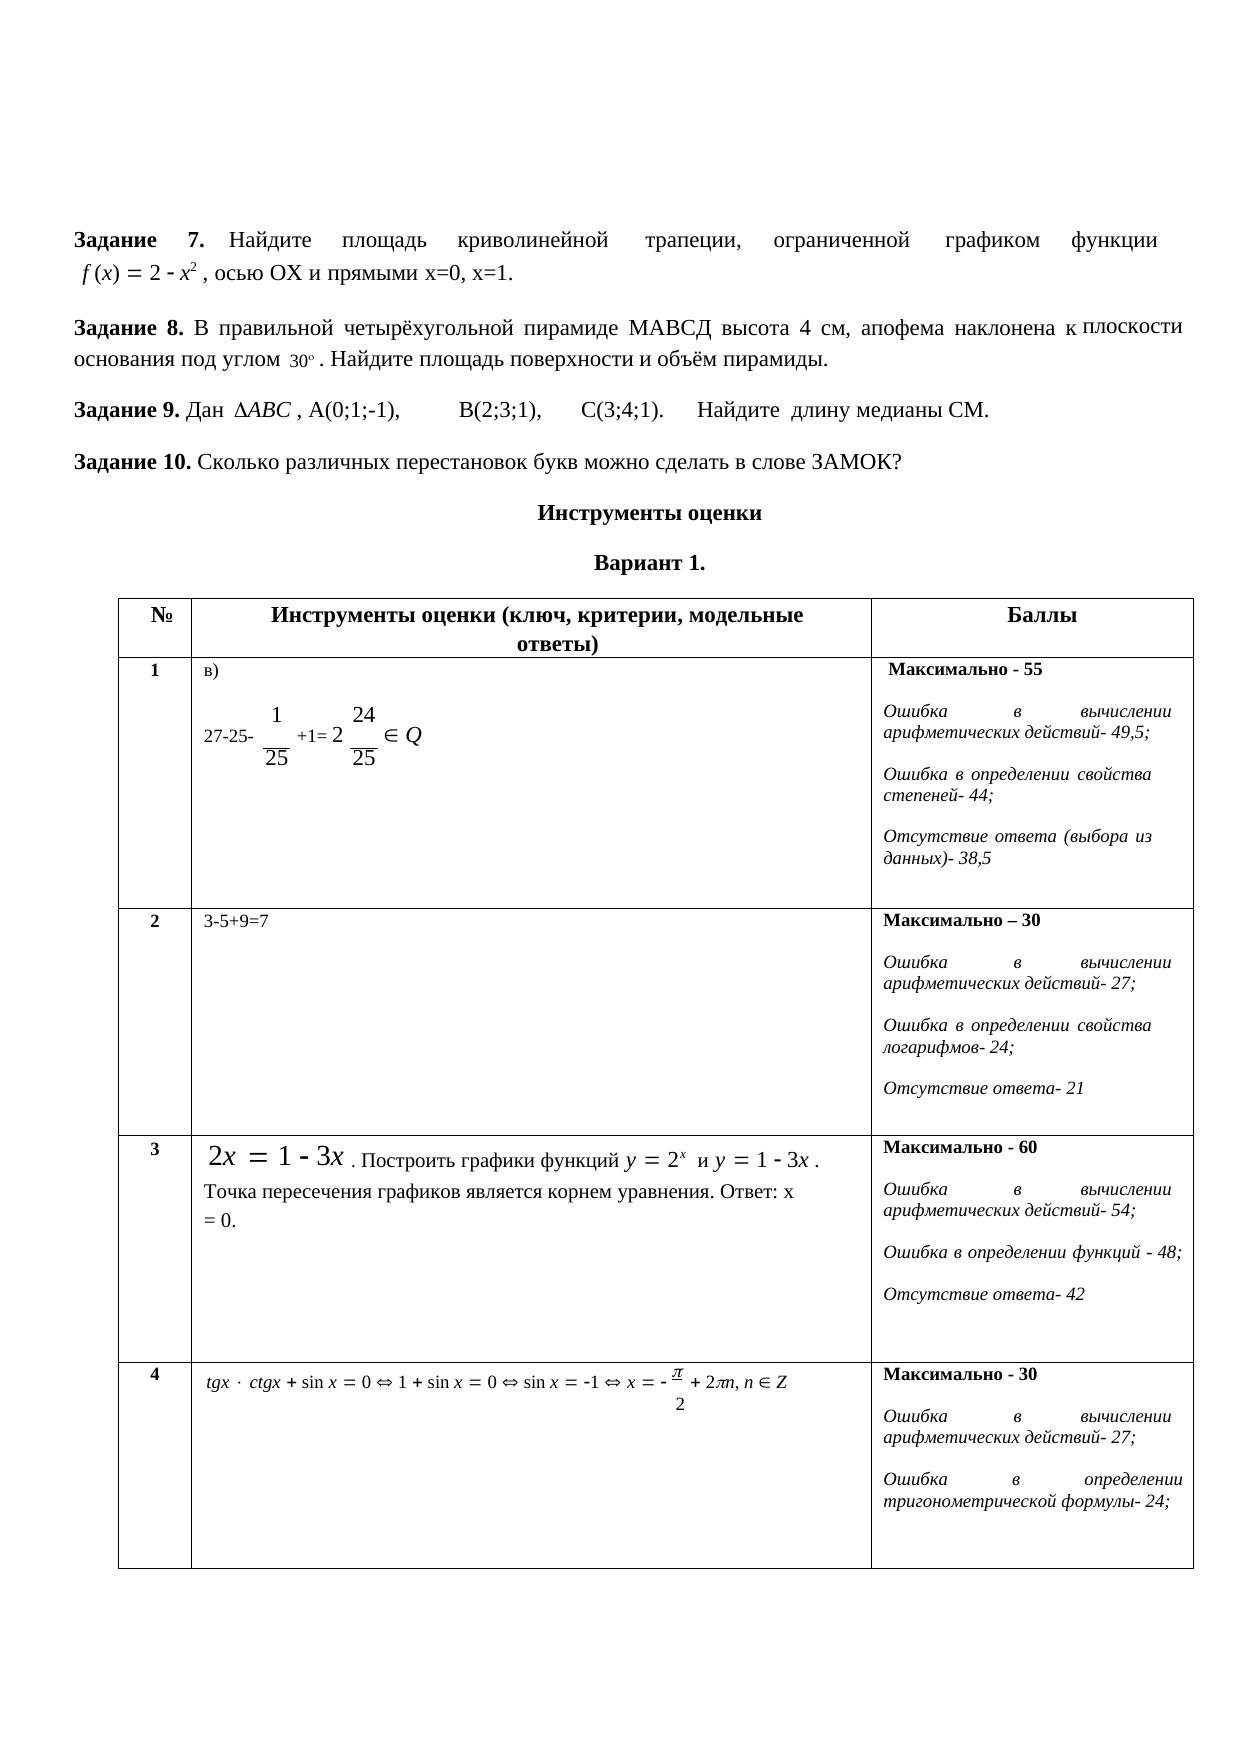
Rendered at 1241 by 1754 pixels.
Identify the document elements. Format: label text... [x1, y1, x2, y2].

text Инструменты оценки Вариант 1. [506, 499, 794, 575]
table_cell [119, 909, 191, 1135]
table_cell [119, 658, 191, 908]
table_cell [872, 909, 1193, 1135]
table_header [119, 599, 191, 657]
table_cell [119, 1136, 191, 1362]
text Задание 9. Дан ABC , А(0;1;-1), В(2;3;1), С(3;4;1). Найдите длину медианы СМ. [74, 397, 1207, 423]
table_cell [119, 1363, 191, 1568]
text Задание 8. В правильной четырёхугольной пирамиде МАВСД высота 4 см, апофема наклонена к плоскости основания под углом 30 . Найдите площадь поверхности и объём пирамиды. [74, 312, 1207, 372]
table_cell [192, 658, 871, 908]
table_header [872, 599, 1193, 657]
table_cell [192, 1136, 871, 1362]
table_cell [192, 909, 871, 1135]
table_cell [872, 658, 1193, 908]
text Задание 7. Найдите площадь криволинейной трапеции, ограниченной графиком функции [74, 226, 1207, 252]
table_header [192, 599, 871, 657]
text f (x)  2  x2 , осью ОХ и прямыми x=0, x=1. [82, 259, 1207, 286]
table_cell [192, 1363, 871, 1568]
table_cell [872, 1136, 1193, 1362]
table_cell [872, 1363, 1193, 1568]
text Задание 10. Сколько различных перестановок букв можно сделать в слове ЗАМОК? [74, 448, 1207, 474]
